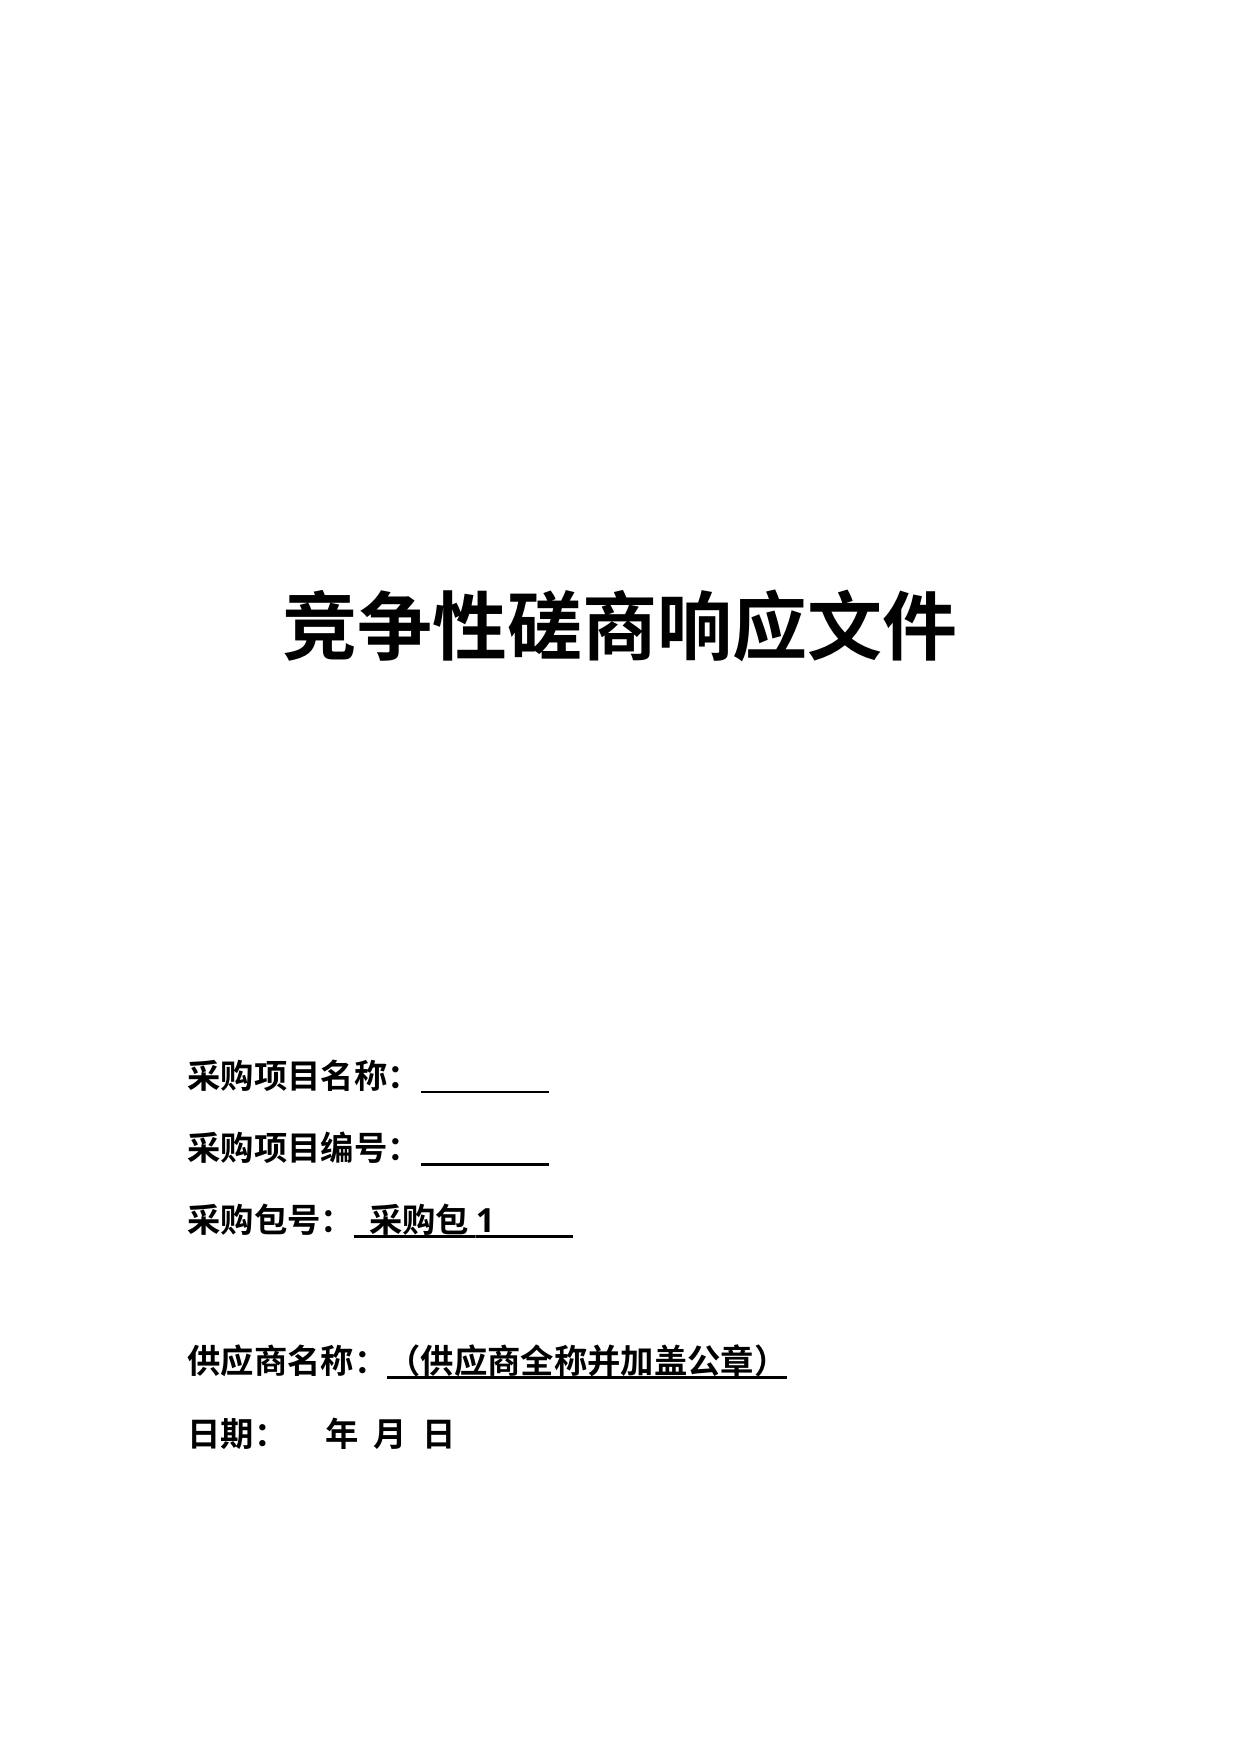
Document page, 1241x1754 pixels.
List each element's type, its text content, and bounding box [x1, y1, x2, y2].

text 竞争性磋商响应文件 [187, 568, 1053, 676]
text 供应商名称：（供应商全称并加盖公章） [187, 1335, 1053, 1383]
text 采购包号： 采购包1 [187, 1194, 1053, 1243]
text 采购项目编号： [187, 1122, 1053, 1170]
text 采购项目名称： [187, 1050, 1053, 1098]
text 日期： 年 月 日 [187, 1407, 1053, 1456]
